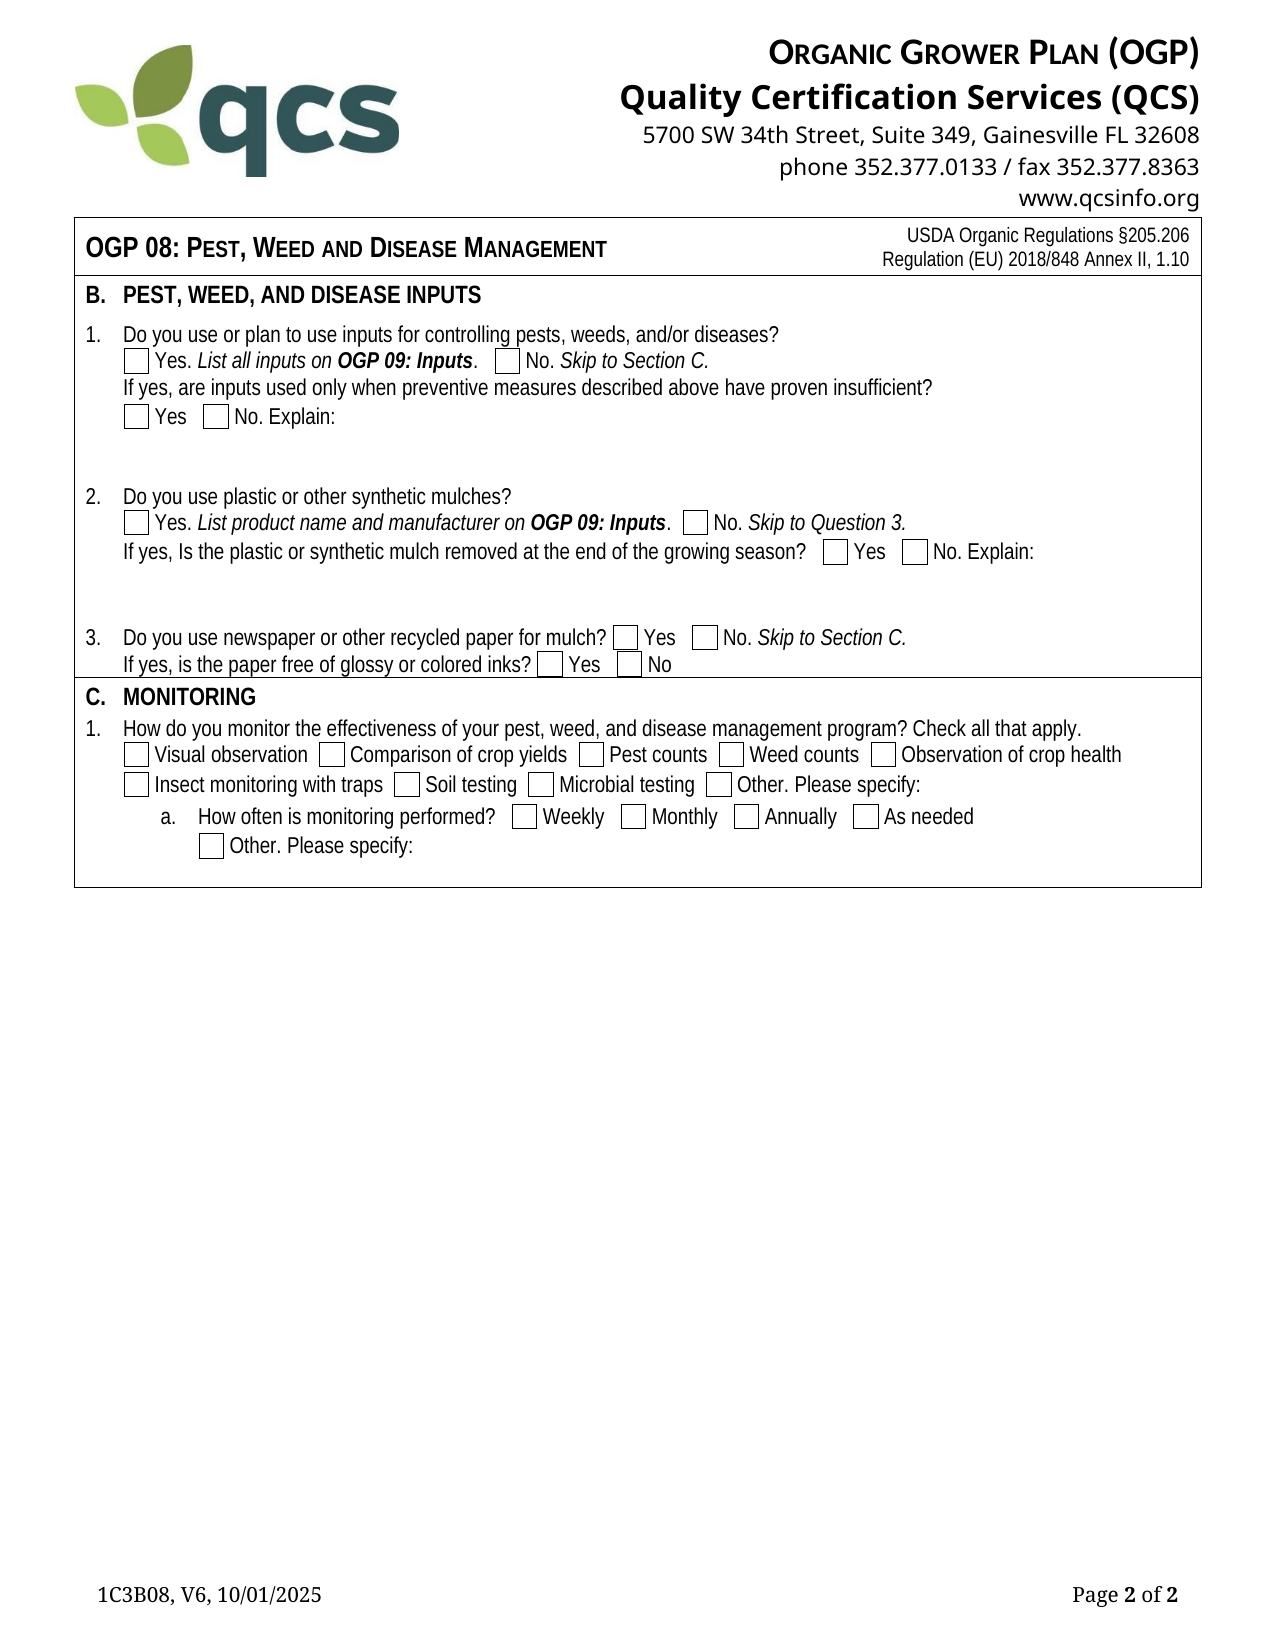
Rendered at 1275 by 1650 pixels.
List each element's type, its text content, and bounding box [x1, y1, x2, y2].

table_cell PEST, WEED, AND DISEASE INPUTS Do you use or plan to use inputs for controlling pests, weeds, and/or diseases? Yes. List all inputs on OGP 09: Inputs. No. Skip to Section C. If yes, are inputs used only when preventive measures described above have proven insufficient? Yes No. Explain: Do you use plastic or other synthetic mulches? Yes. List product name and manufacturer on OGP 09: Inputs. No. Skip to Question 3. If yes, Is the plastic or synthetic mulch removed at the end of the growing season? Yes No. Explain: Do you use newspaper or other recycled paper for mulch? Yes No. Skip to Section C. If yes, is the paper free of glossy or colored inks? Yes No [75, 276, 1201, 677]
table_cell MONITORING How do you monitor the effectiveness of your pest, weed, and disease management program? Check all that apply. Visual observation Comparison of crop yields Pest counts Weed counts Observation of crop health Insect monitoring with traps Soil testing Microbial testing Other. Please specify: How often is monitoring performed? Weekly Monthly Annually As needed Other. Please specify: [75, 678, 1201, 887]
picture [75, 45, 399, 177]
table_header USDA Organic Regulations §205.206 Regulation (EU) 2018/848 Annex II, 1.10 [638, 218, 1201, 274]
table_header OGP 08: Pest, Weed and Disease Management [75, 218, 637, 274]
